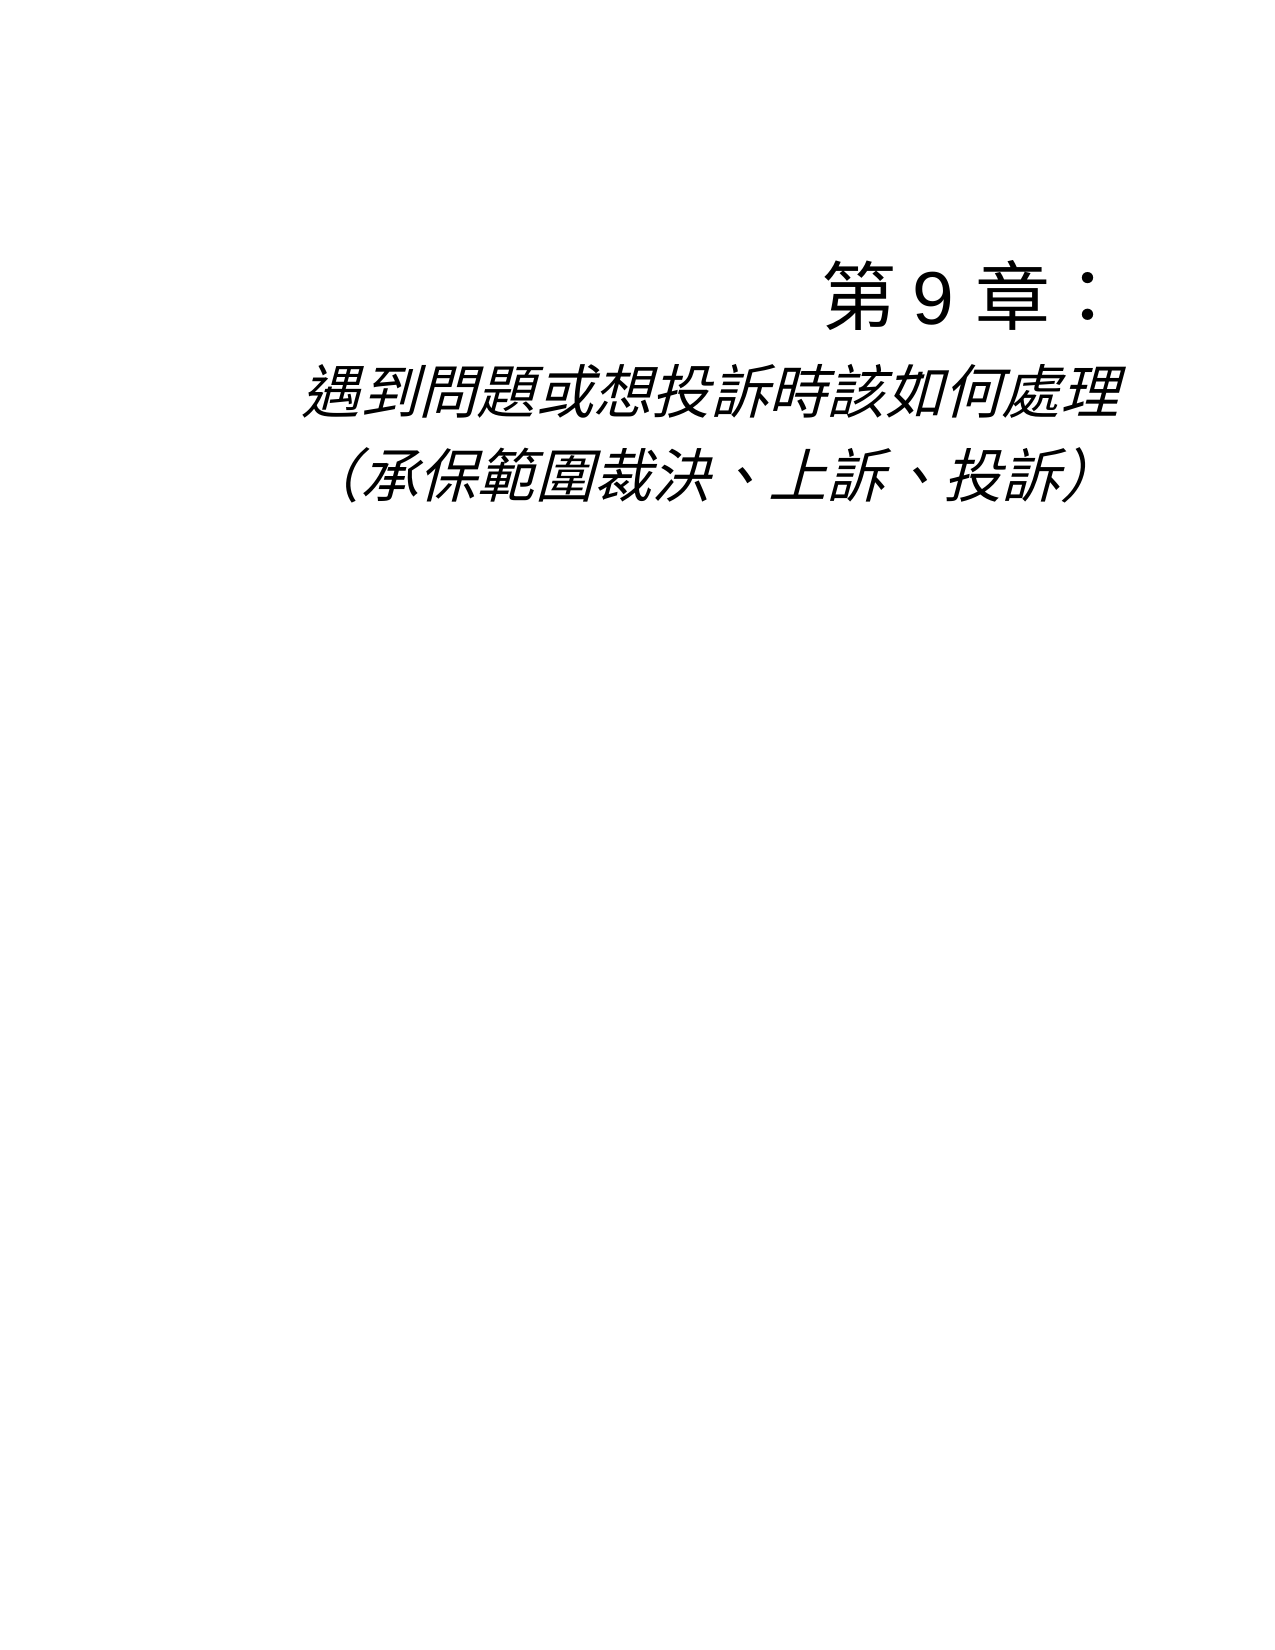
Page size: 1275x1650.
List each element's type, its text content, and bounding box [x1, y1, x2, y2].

subtitle 第 9 章： 遇到問題或想投訴時該如何處理 （承保範圍裁決、上訴、投訴） [150, 237, 1125, 515]
